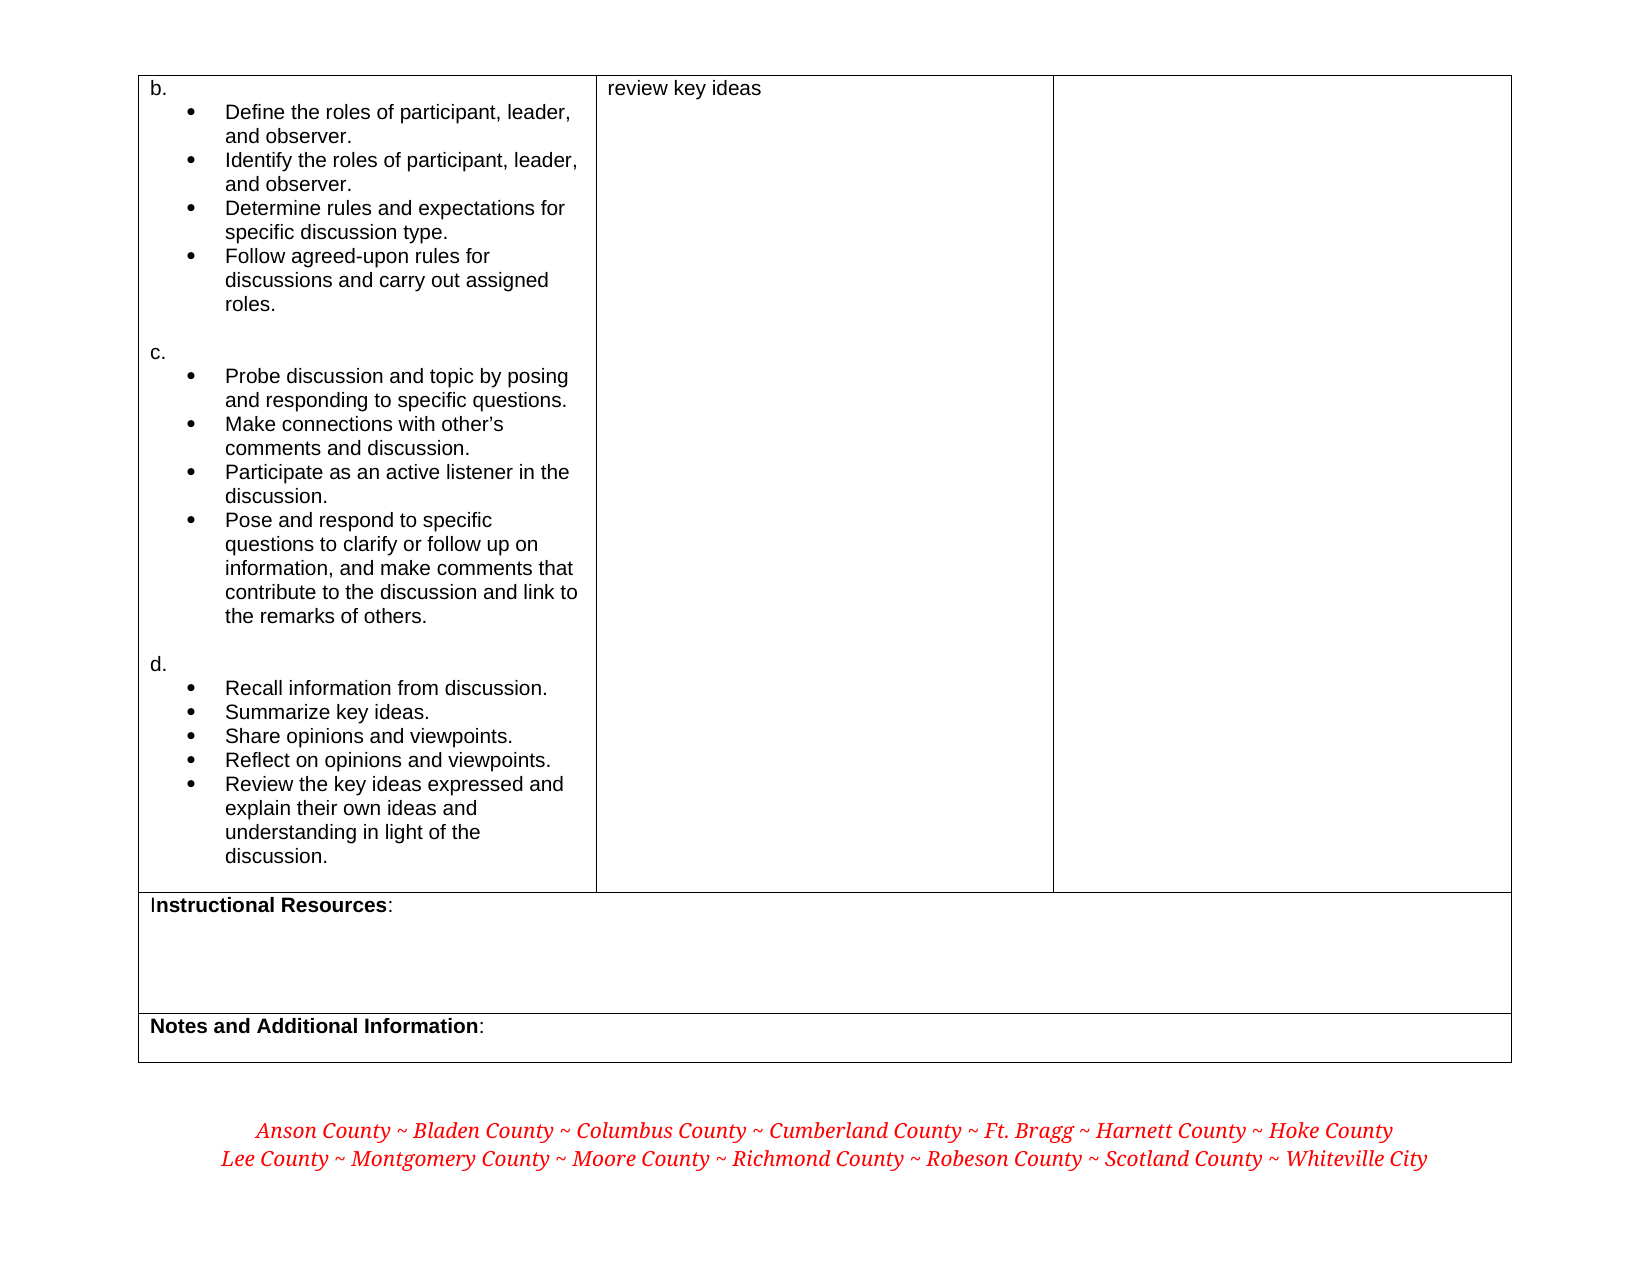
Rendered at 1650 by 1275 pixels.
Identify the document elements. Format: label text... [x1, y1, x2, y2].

table_cell Notes and Additional Information: [139, 1014, 1511, 1062]
table_cell [1054, 76, 1511, 892]
table_cell Instructional Resources: [139, 893, 1511, 1013]
text Lee County ~ Montgomery County ~ Moore County ~ Richmond County ~ Robeson County ~ Scotland County ~ Whiteville City [75, 1144, 1575, 1173]
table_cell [597, 76, 1053, 892]
text Anson County ~ Bladen County ~ Columbus County ~ Cumberland County ~ Ft. Bragg ~ Harnett County ~ Hoke County [75, 1116, 1575, 1144]
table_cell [139, 76, 596, 892]
